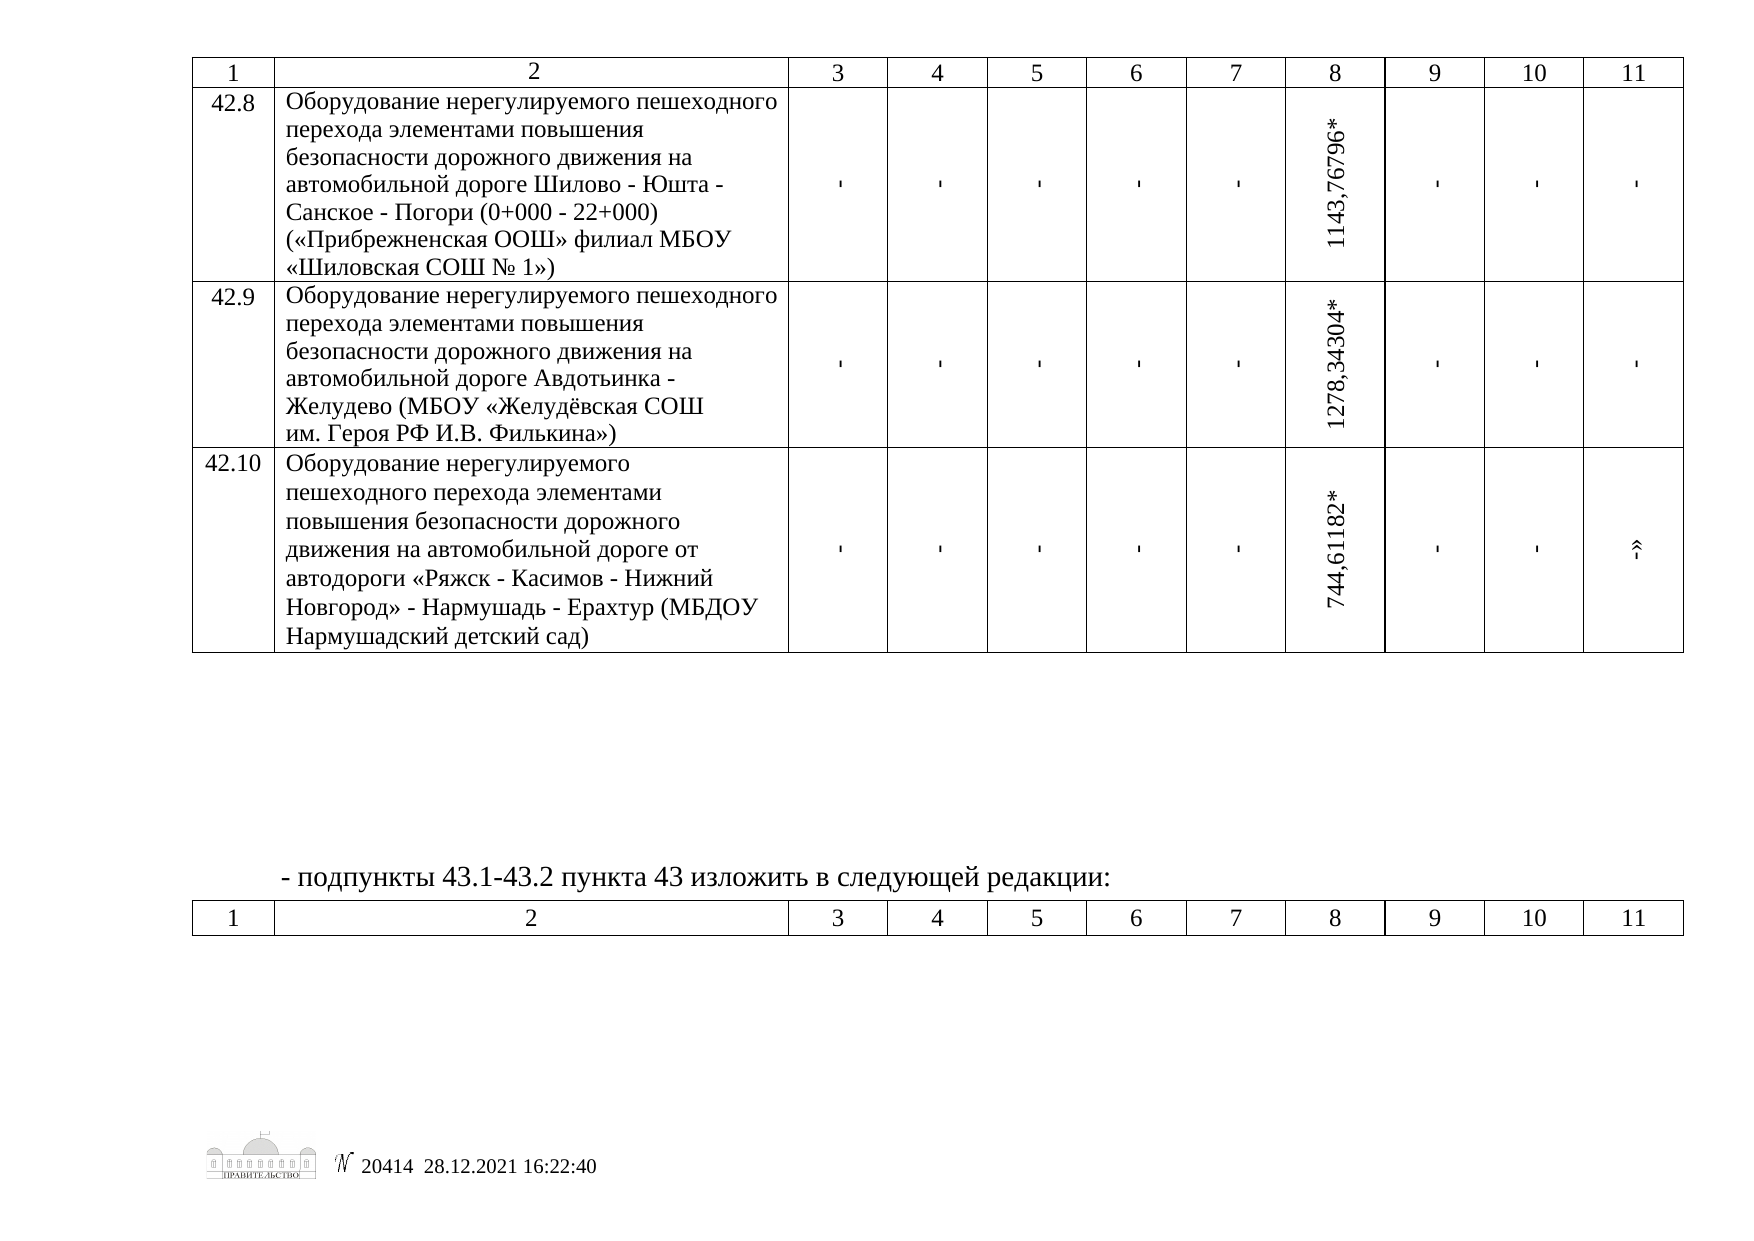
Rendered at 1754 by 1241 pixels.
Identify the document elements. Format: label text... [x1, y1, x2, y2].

table_cell 744,61182* [1286, 448, 1384, 652]
table_cell Оборудование нерегулируемого пешеходного перехода элементами повышения безопасности дорожного движения на автомобильной дороге Авдотьинка - Желудево (МБОУ «Желудёвская СОШ им. Героя РФ И.В. Филькина») [275, 282, 788, 447]
table_cell - [1087, 88, 1186, 281]
table_header 10 [1485, 58, 1583, 87]
table_cell - [1087, 282, 1186, 447]
table_cell 1278,34304* [1286, 282, 1384, 447]
table_header 8 [1286, 901, 1384, 935]
table_header 8 [1286, 58, 1384, 87]
table_header 1 [193, 901, 274, 935]
table_header 7 [1187, 58, 1285, 87]
table_cell - [888, 282, 987, 447]
table_header 4 [888, 901, 987, 935]
table_cell - [1485, 88, 1583, 281]
table_header 1 [193, 58, 274, 87]
table_cell - [988, 282, 1086, 447]
table_header 3 [789, 901, 887, 935]
table_cell - [1187, 88, 1285, 281]
table_cell -» [1584, 448, 1683, 652]
table_cell - [1187, 282, 1285, 447]
table_header 10 [1485, 901, 1583, 935]
table_header 9 [1386, 58, 1484, 87]
table_header 11 [1584, 901, 1683, 935]
table_cell Оборудование нерегулируемого пешеходного перехода элементами повышения безопасности дорожного движения на автомобильной дороге от автодороги «Ряжск - Касимов - Нижний Новгород» - Нармушадь - Ерахтур (МБДОУ Нармушадский детский сад) [275, 448, 788, 652]
table_cell - [1584, 282, 1683, 447]
table_cell 42.8 [193, 88, 274, 281]
table_header 2 [275, 901, 788, 935]
table_cell - [1485, 448, 1583, 652]
picture [330, 1150, 358, 1174]
table_cell - [1187, 448, 1285, 652]
table_cell - [789, 282, 887, 447]
table_header 2 [275, 58, 788, 87]
table_cell Оборудование нерегулируемого пешеходного перехода элементами повышения безопасности дорожного движения на автомобильной дороге Шилово - Юшта - Санское - Погори (0+000 - 22+000) («Прибрежненская ООШ» филиал МБОУ «Шиловская СОШ № 1») [275, 88, 788, 281]
table_cell - [1386, 448, 1484, 652]
table_cell - [1485, 282, 1583, 447]
table_header 7 [1187, 901, 1285, 935]
table_cell - [1386, 88, 1484, 281]
table_cell - [1087, 448, 1186, 652]
table_cell 42.9 [193, 282, 274, 447]
table_cell - [1386, 282, 1484, 447]
table_header 11 [1584, 58, 1683, 87]
table_header 6 [1087, 901, 1186, 935]
table_header 5 [988, 901, 1086, 935]
picture [206, 1131, 316, 1179]
table_header 3 [789, 58, 887, 87]
table_cell - [1584, 88, 1683, 281]
table_header 9 [1386, 901, 1484, 935]
table_cell 42.10 [193, 448, 274, 652]
table_cell - [988, 448, 1086, 652]
table_header 4 [888, 58, 987, 87]
table_cell - [888, 448, 987, 652]
table_cell - [789, 88, 887, 281]
table_cell - [988, 88, 1086, 281]
text - подпункты 43.1-43.2 пункта 43 изложить в следующей редакции: [207, 861, 1695, 893]
table_cell - [789, 448, 887, 652]
table_header 5 [988, 58, 1086, 87]
table_cell - [888, 88, 987, 281]
table_header 6 [1087, 58, 1186, 87]
table_cell 1143,76796* [1286, 88, 1384, 281]
